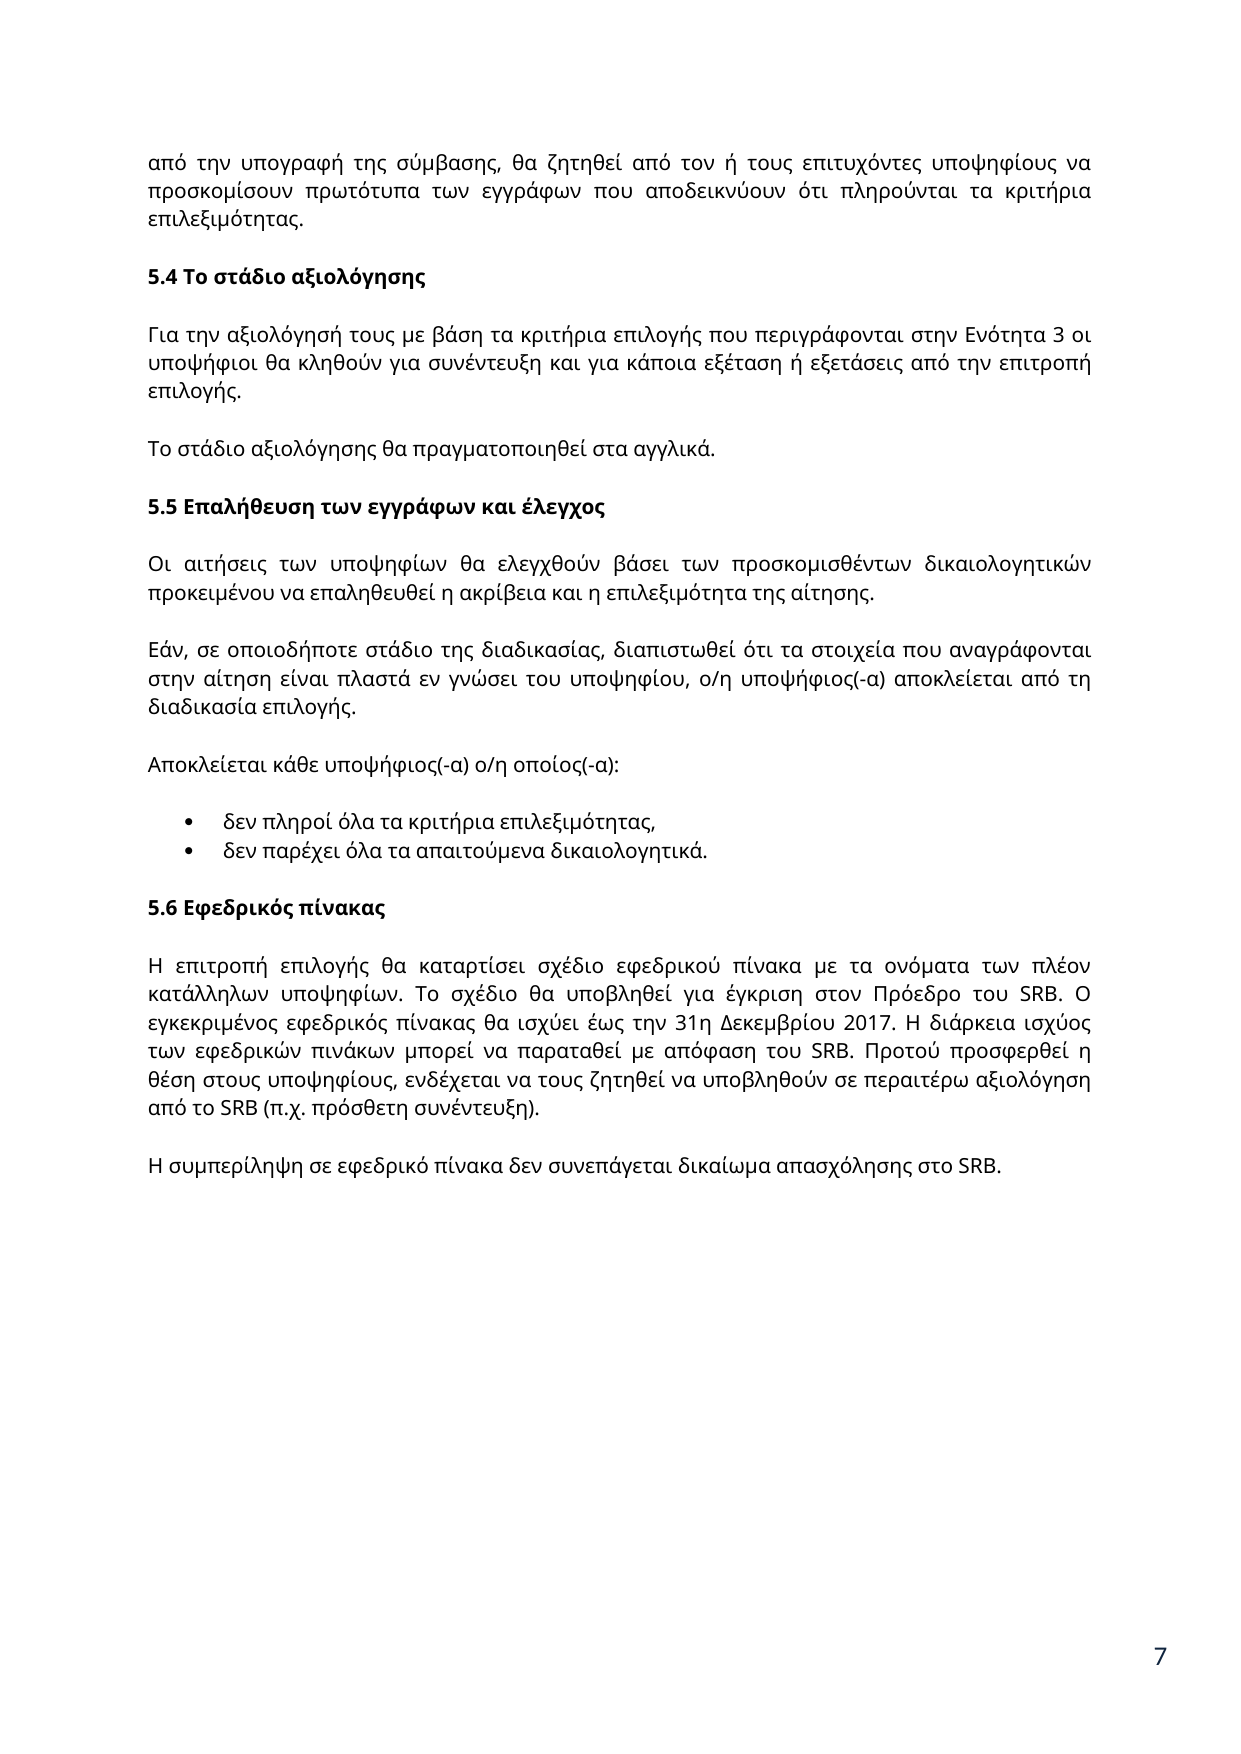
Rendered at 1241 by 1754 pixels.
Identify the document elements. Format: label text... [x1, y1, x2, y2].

list δεν πληροί όλα τα κριτήρια επιλεξιμότητας, [185, 807, 1093, 836]
text Εάν, σε οποιοδήποτε στάδιο της διαδικασίας, διαπιστωθεί ότι τα στοιχεία που αναγράφονται στην αίτηση είναι πλαστά εν γνώσει του υποψηφίου, ο/η υποψήφιος(-α) αποκλείεται από τη διαδικασία επιλογής. [148, 635, 1093, 721]
subtitle Το στάδιο αξιολόγησης [148, 262, 1093, 291]
subtitle Επαλήθευση των εγγράφων και έλεγχος [148, 492, 1093, 520]
text Οι αιτήσεις των υποψηφίων θα ελεγχθούν βάσει των προσκομισθέντων δικαιολογητικών προκειμένου να επαληθευθεί η ακρίβεια και η επιλεξιμότητα της αίτησης. [148, 549, 1093, 606]
text Αποκλείεται κάθε υποψήφιος(-α) ο/η οποίος(-α): [148, 750, 1093, 778]
text Η συμπερίληψη σε εφεδρικό πίνακα δεν συνεπάγεται δικαίωμα απασχόλησης στο SRB. [148, 1151, 1093, 1179]
text Για την αξιολόγησή τους με βάση τα κριτήρια επιλογής που περιγράφονται στην Ενότητα 3 οι υποψήφιοι θα κληθούν για συνέντευξη και για κάποια εξέταση ή εξετάσεις από την επιτροπή επιλογής. [148, 320, 1093, 405]
text Η επιτροπή επιλογής θα καταρτίσει σχέδιο εφεδρικού πίνακα με τα ονόματα των πλέον κατάλληλων υποψηφίων. Το σχέδιο θα υποβληθεί για έγκριση στον Πρόεδρο του SRB. Ο εγκεκριμένος εφεδρικός πίνακας θα ισχύει έως την 31η Δεκεμβρίου 2017. Η διάρκεια ισχύος των εφεδρικών πινάκων μπορεί να παραταθεί με απόφαση του SRB. Προτού προσφερθεί η θέση στους υποψηφίους, ενδέχεται να τους ζητηθεί να υποβληθούν σε περαιτέρω αξιολόγηση από το SRB (π.χ. πρόσθετη συνέντευξη). [148, 951, 1093, 1122]
text Το στάδιο αξιολόγησης θα πραγματοποιηθεί στα αγγλικά. [148, 434, 1093, 463]
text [148, 148, 1093, 233]
subtitle Εφεδρικός πίνακας [148, 893, 1093, 922]
list δεν παρέχει όλα τα απαιτούμενα δικαιολογητικά. [185, 836, 1093, 864]
